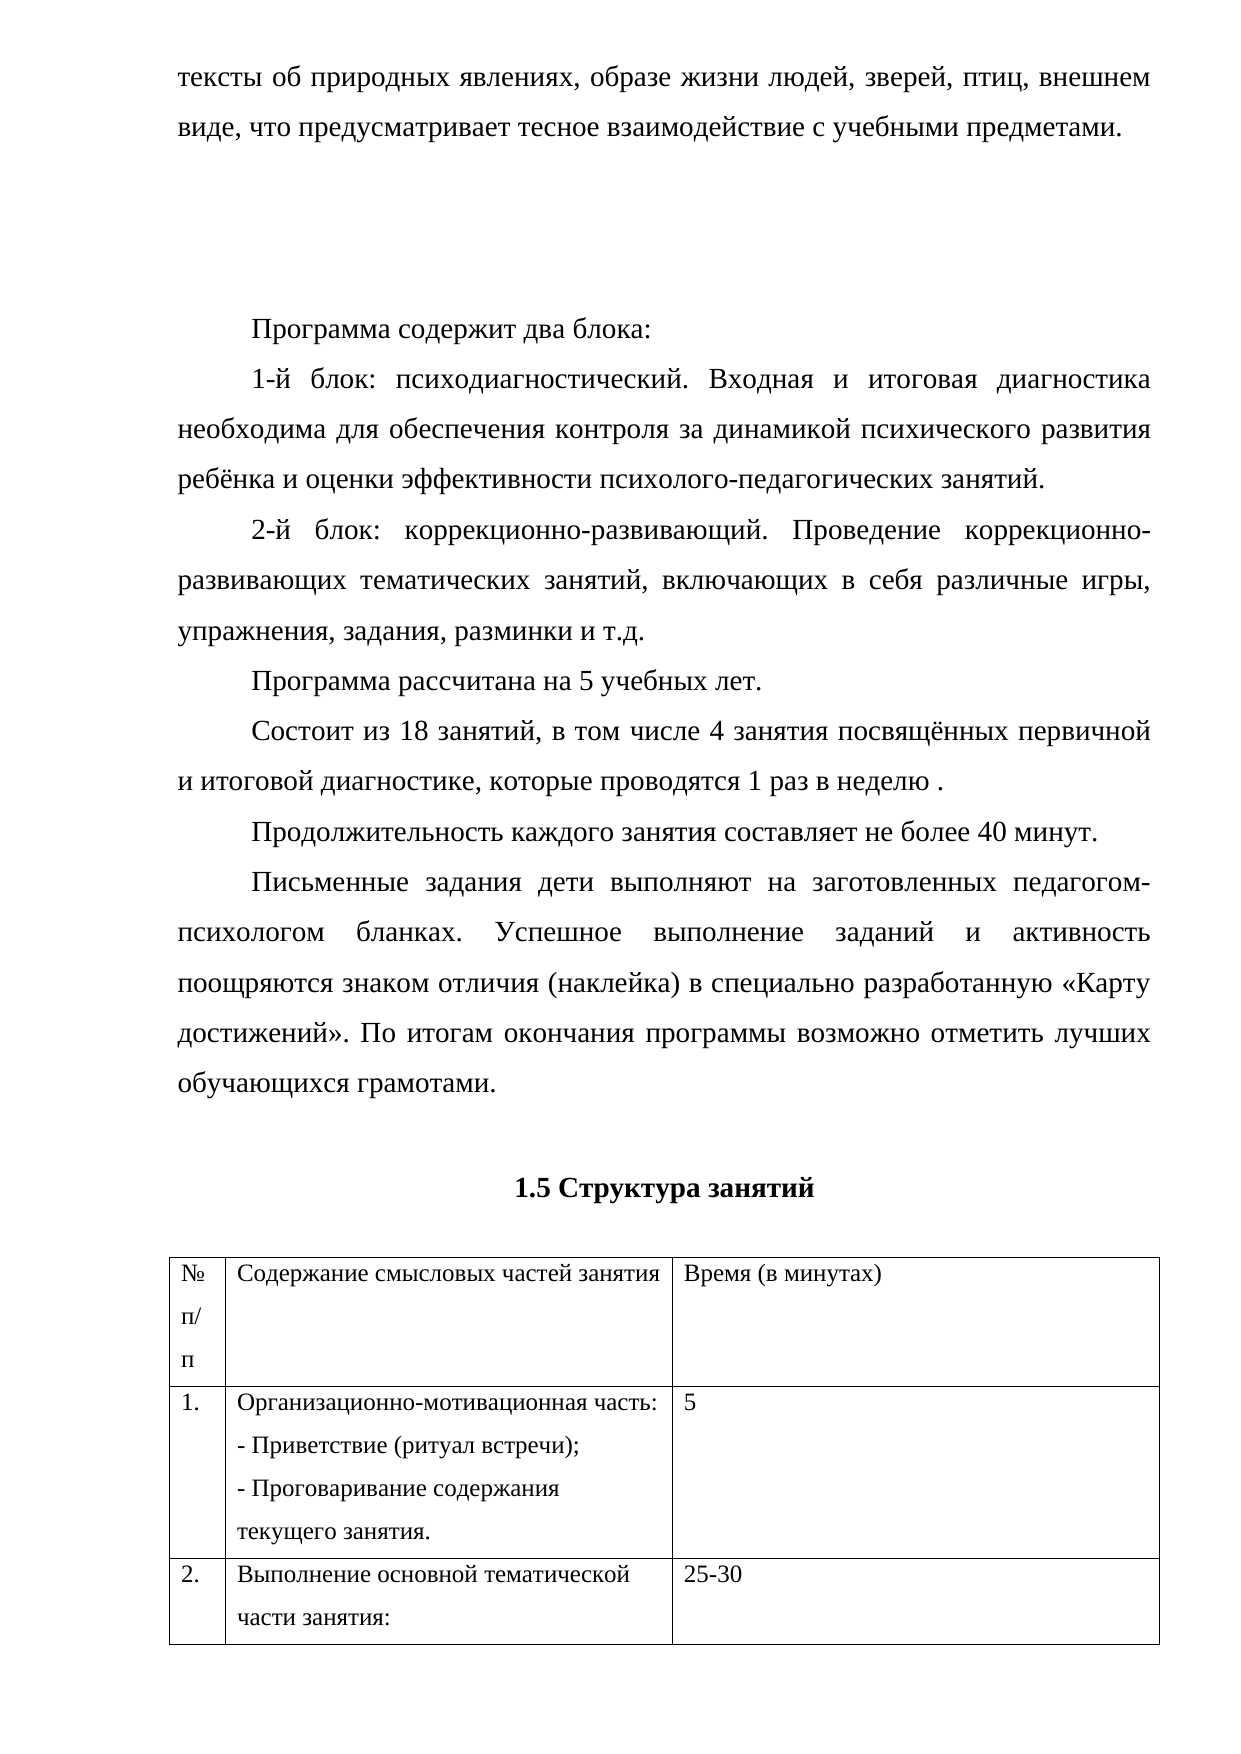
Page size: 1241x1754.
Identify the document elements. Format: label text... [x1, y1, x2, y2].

text Программа содержит два блока: [177, 311, 1152, 344]
table_cell 2. [170, 1559, 225, 1644]
table_header Содержание смысловых частей занятия [226, 1258, 672, 1386]
text 2-й блок: коррекционно-развивающий. Проведение коррекционно-развивающих тематических занятий, включающих в себя различные игры, упражнения, задания, разминки и т.д. [177, 512, 1152, 646]
table_header № п/п [170, 1258, 225, 1386]
text Программа рассчитана на 5 учебных лет. [177, 663, 1152, 696]
table_cell Организационно-мотивационная часть: - Приветствие (ритуал встречи); - Проговаривание содержания текущего занятия. [226, 1387, 672, 1558]
subtitle 1.5 Структура занятий [177, 1170, 1152, 1204]
text Письменные задания дети выполняют на заготовленных педагогом-психологом бланках. Успешное выполнение заданий и активность поощряются знаком отличия (наклейка) в специально разработанную «Карту достижений». По итогам окончания программы возможно отметить лучших обучающихся грамотами. [177, 864, 1152, 1099]
table_cell 25-30 [673, 1559, 1159, 1644]
text 1-й блок: психодиагностический. Входная и итоговая диагностика необходима для обеспечения контроля за динамикой психического развития ребёнка и оценки эффективности психолого-педагогических занятий. [177, 361, 1152, 495]
text Состоит из 18 занятий, в том числе 4 занятия посвящённых первичной и итоговой диагностике, которые проводятся 1 раз в неделю . [177, 713, 1152, 797]
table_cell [226, 1559, 672, 1644]
table_cell 1. [170, 1387, 225, 1558]
text Продолжительность каждого занятия составляет не более 40 минут. [177, 814, 1152, 847]
table_header Время (в минутах) [673, 1258, 1159, 1386]
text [177, 59, 1152, 143]
table_cell 5 [673, 1387, 1159, 1558]
